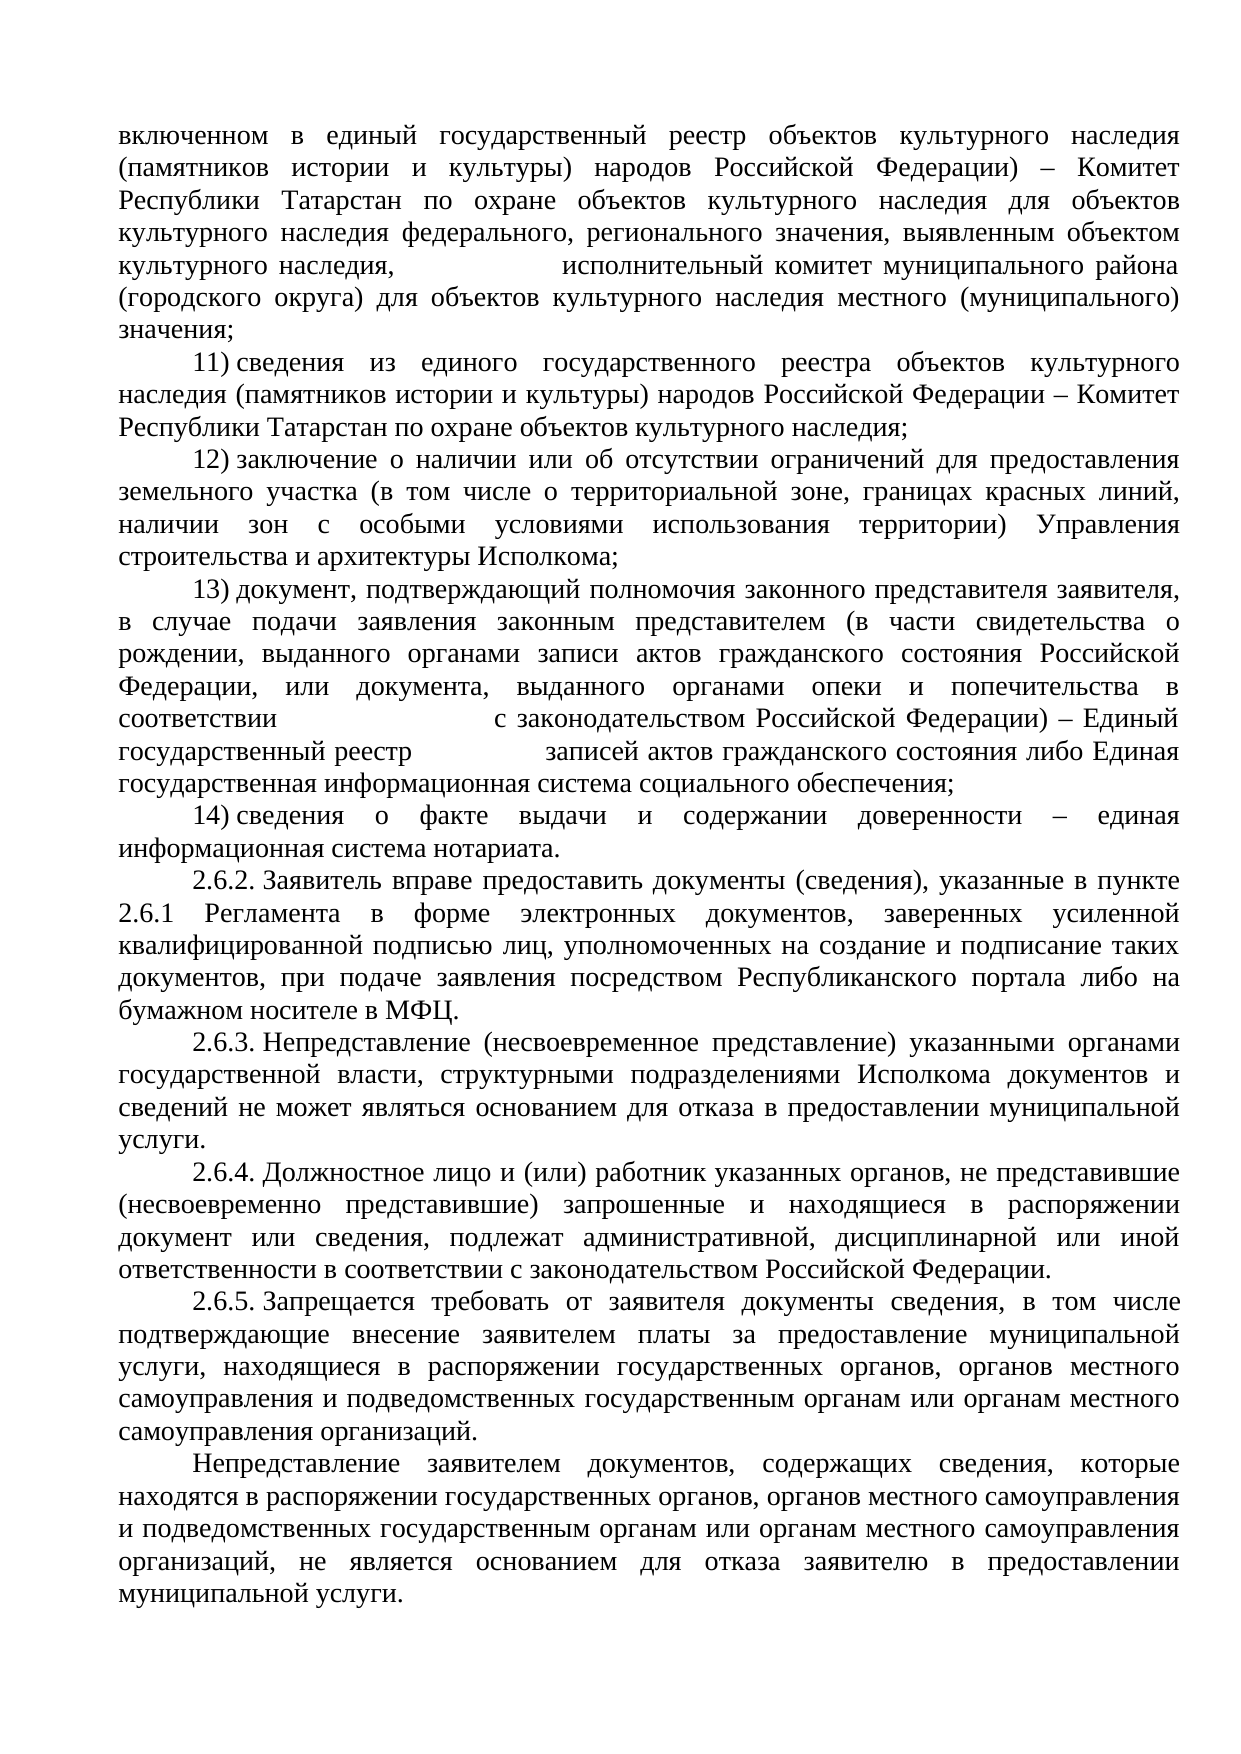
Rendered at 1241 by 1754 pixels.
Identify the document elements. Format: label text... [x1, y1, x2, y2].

text 2.6.4. Должностное лицо и (или) работник указанных органов, не представившие (несвоевременно представившие) запрошенные и находящиеся в распоряжении документ или сведения, подлежат административной, дисциплинарной или иной ответственности в соответствии с законодательством Российской Федерации. [118, 1155, 1181, 1284]
text 2.6.5. Запрещается требовать от заявителя документы сведения, в том числе подтверждающие внесение заявителем платы за предоставление муниципальной услуги, находящиеся в распоряжении государственных органов, органов местного самоуправления и подведомственных государственным органам или органам местного самоуправления организаций. [118, 1284, 1181, 1446]
list заключение о наличии или об отсутствии ограничений для предоставления земельного участка (в том числе о территориальной зоне, границах красных линий, наличии зон с особыми условиями использования территории) Управления строительства и архитектуры Исполкома; [118, 442, 1181, 572]
text 2.6.3. Непредставление (несвоевременное представление) указанными органами государственной власти, структурными подразделениями Исполкома документов и сведений не может являться основанием для отказа в предоставлении муниципальной услуги. [118, 1025, 1181, 1155]
list сведения о факте выдачи и содержании доверенности – единая информационная система нотариата. [118, 798, 1181, 863]
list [118, 118, 1181, 345]
list документ, подтверждающий полномочия законного представителя заявителя, в случае подачи заявления законным представителем (в части свидетельства о рождении, выданного органами записи актов гражданского состояния Российской Федерации, или документа, выданного органами опеки и попечительства в соответствии с законодательством Российской Федерации) – Единый государственный реестр записей актов гражданского состояния либо Единая государственная информационная система социального обеспечения; [118, 572, 1181, 798]
text 2.6.2. Заявитель вправе предоставить документы (сведения), указанные в пункте 2.6.1 Регламента в форме электронных документов, заверенных усиленной квалифицированной подписью лиц, уполномоченных на создание и подписание таких документов, при подаче заявления посредством Республиканского портала либо на бумажном носителе в МФЦ. [118, 863, 1181, 1025]
list сведения из единого государственного реестра объектов культурного наследия (памятников истории и культуры) народов Российской Федерации – Комитет Республики Татарстан по охране объектов культурного наследия; [118, 345, 1181, 442]
text Непредставление заявителем документов, содержащих сведения, которые находятся в распоряжении государственных органов, органов местного самоуправления и подведомственных государственным органам или органам местного самоуправления организаций, не является основанием для отказа заявителю в предоставлении муниципальной услуги. [118, 1446, 1181, 1608]
